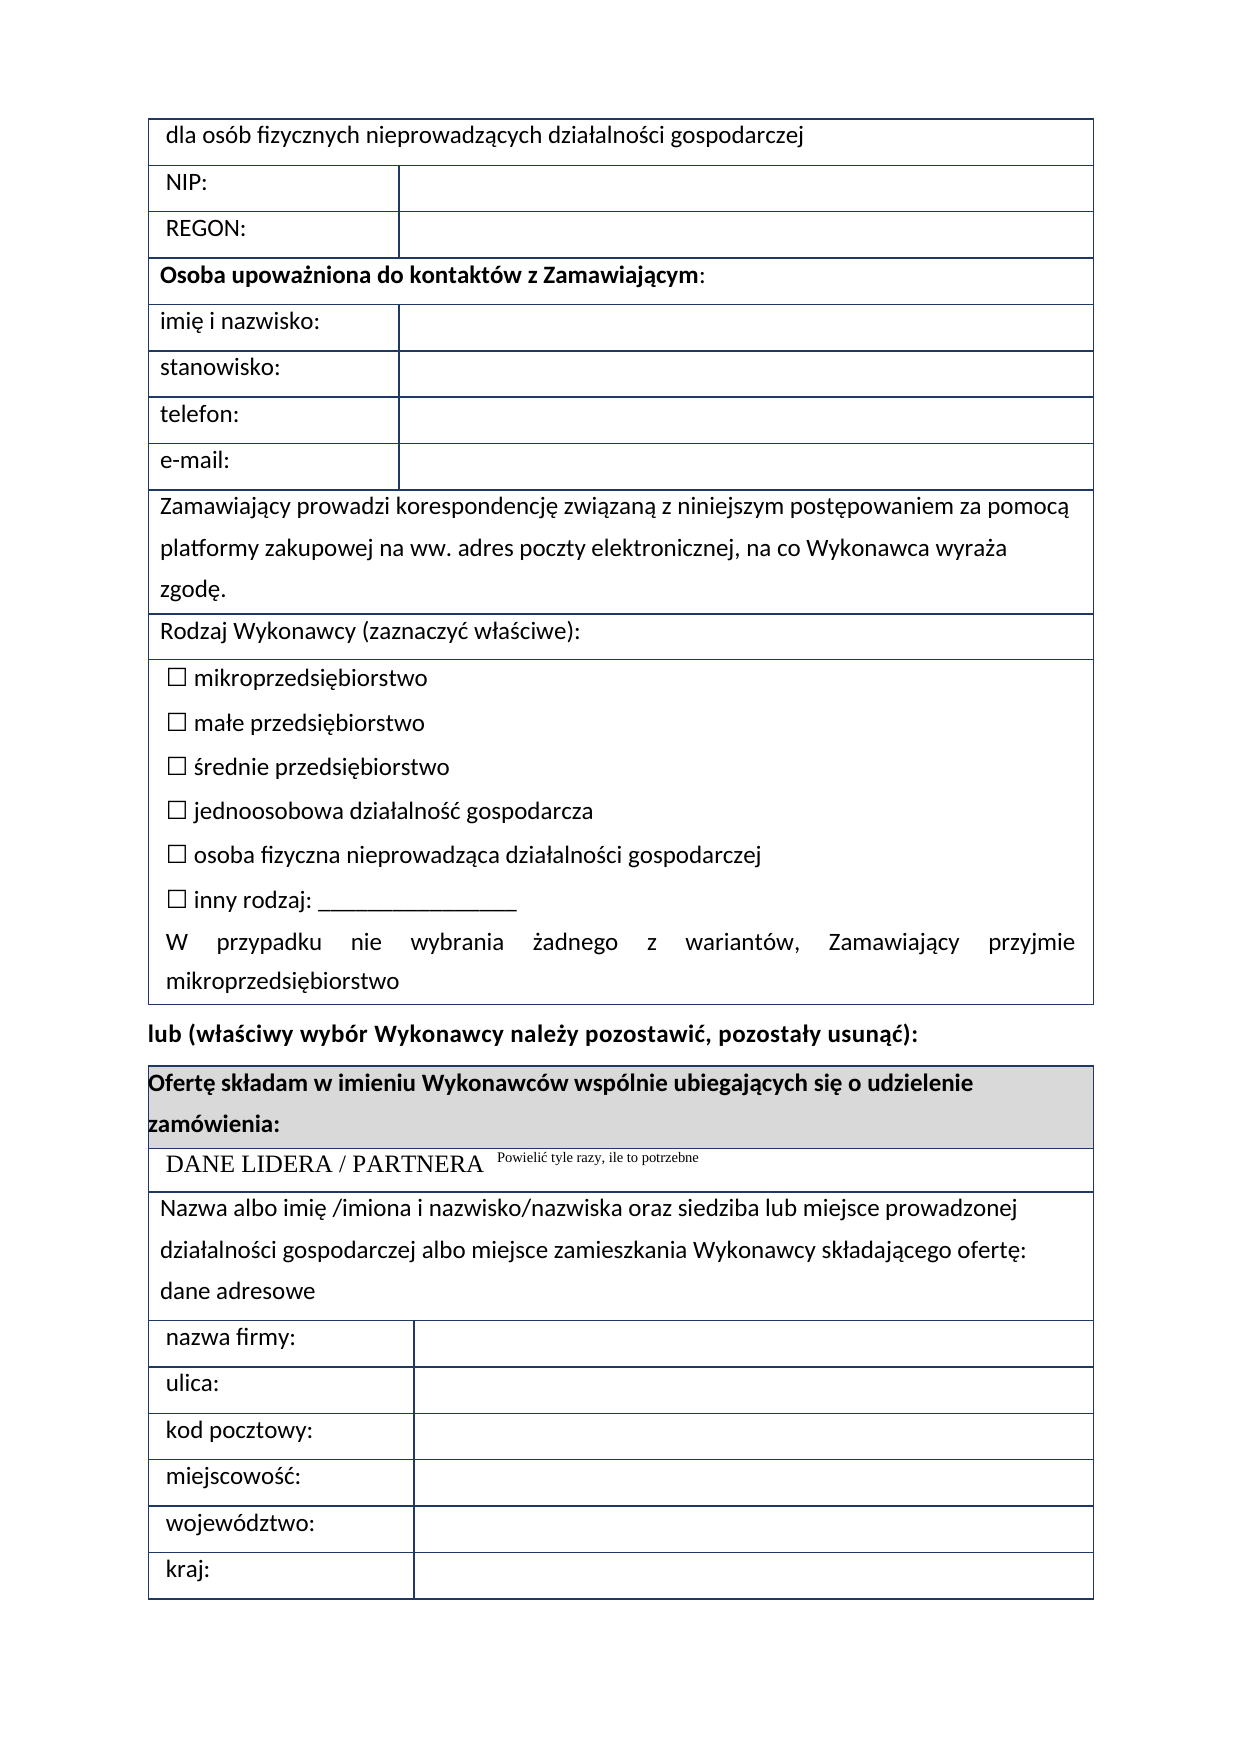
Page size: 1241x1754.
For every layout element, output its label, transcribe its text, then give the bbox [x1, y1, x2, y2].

table_cell [415, 1321, 1093, 1366]
table_cell mikroprzedsiębiorstwo małe przedsiębiorstwo średnie przedsiębiorstwo jednoosobowa działalność gospodarcza osoba fizyczna nieprowadząca działalności gospodarczej inny rodzaj: ________________ W przypadku nie wybrania żadnego z wariantów, Zamawiający przyjmie mikroprzedsiębiorstwo [149, 660, 1093, 1004]
table_cell [415, 1507, 1093, 1551]
table_cell [400, 166, 1093, 211]
table_cell imię i nazwisko: [149, 305, 398, 350]
table_cell [415, 1553, 1093, 1598]
table_cell telefon: [149, 398, 398, 443]
table_cell Rodzaj Wykonawcy (zaznaczyć właściwe): [149, 615, 1093, 658]
table_cell ulica: [149, 1368, 413, 1412]
table_cell DANE LIDERA / PARTNERA Powielić tyle razy, ile to potrzebne [149, 1149, 1093, 1191]
table_cell [415, 1414, 1093, 1459]
table_cell [400, 444, 1093, 489]
table_cell NIP: [149, 166, 398, 211]
table_cell REGON: [149, 212, 398, 257]
table_cell [415, 1460, 1093, 1505]
table_cell kod pocztowy: [149, 1414, 413, 1459]
table_cell Zamawiający prowadzi korespondencję związaną z niniejszym postępowaniem za pomocą platformy zakupowej na ww. adres poczty elektronicznej, na co Wykonawca wyraża zgodę. [149, 491, 1093, 613]
table_cell [400, 398, 1093, 443]
table_cell [415, 1368, 1093, 1412]
table_cell [400, 212, 1093, 257]
text lub (właściwy wybór Wykonawcy należy pozostawić, pozostały usunąć): [148, 1018, 1092, 1048]
table_header Ofertę składam w imieniu Wykonawców wspólnie ubiegających się o udzielenie zamówienia: [149, 1067, 1093, 1148]
table_cell [400, 305, 1093, 350]
table_cell stanowisko: [149, 352, 398, 396]
table_cell kraj: [149, 1553, 413, 1598]
table_cell Nazwa albo imię /imiona i nazwisko/nazwiska oraz siedziba lub miejsce prowadzonej działalności gospodarczej albo miejsce zamieszkania Wykonawcy składającego ofertę: dane adresowe [149, 1193, 1093, 1320]
table_cell Osoba upoważniona do kontaktów z Zamawiającym: [149, 259, 1093, 303]
table_cell nazwa firmy: [149, 1321, 413, 1366]
table_cell e-mail: [149, 444, 398, 489]
table_cell miejscowość: [149, 1460, 413, 1505]
table_cell województwo: [149, 1507, 413, 1551]
table_cell dla osób fizycznych nieprowadzących działalności gospodarczej [149, 120, 1093, 164]
table_cell [400, 352, 1093, 396]
